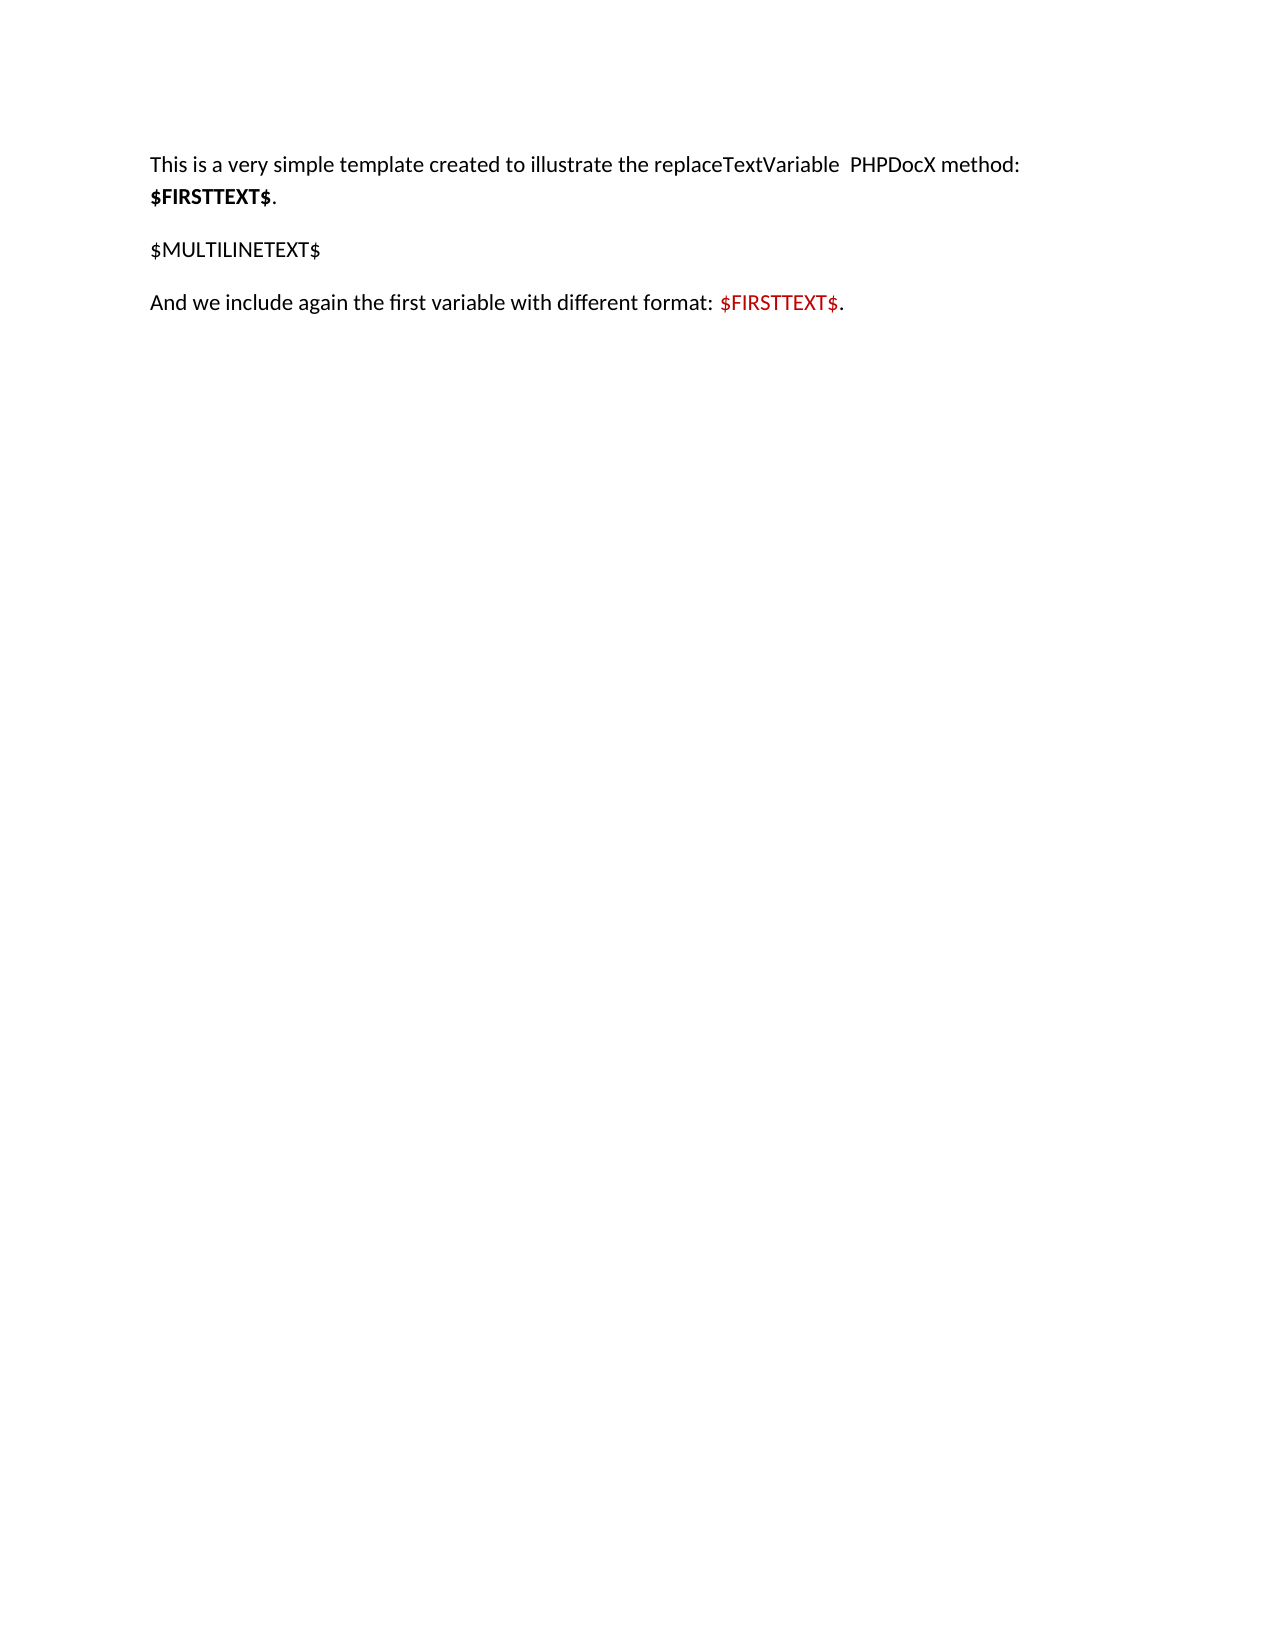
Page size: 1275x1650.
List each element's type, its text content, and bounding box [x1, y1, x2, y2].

text $MULTILINETEXT$ [150, 235, 1125, 263]
text And we include again the first variable with different format: $FIRSTTEXT$. [150, 288, 1125, 316]
text This is a very simple template created to illustrate the replaceTextVariable PHPDocX method: $FIRSTTEXT$. [150, 150, 1125, 210]
